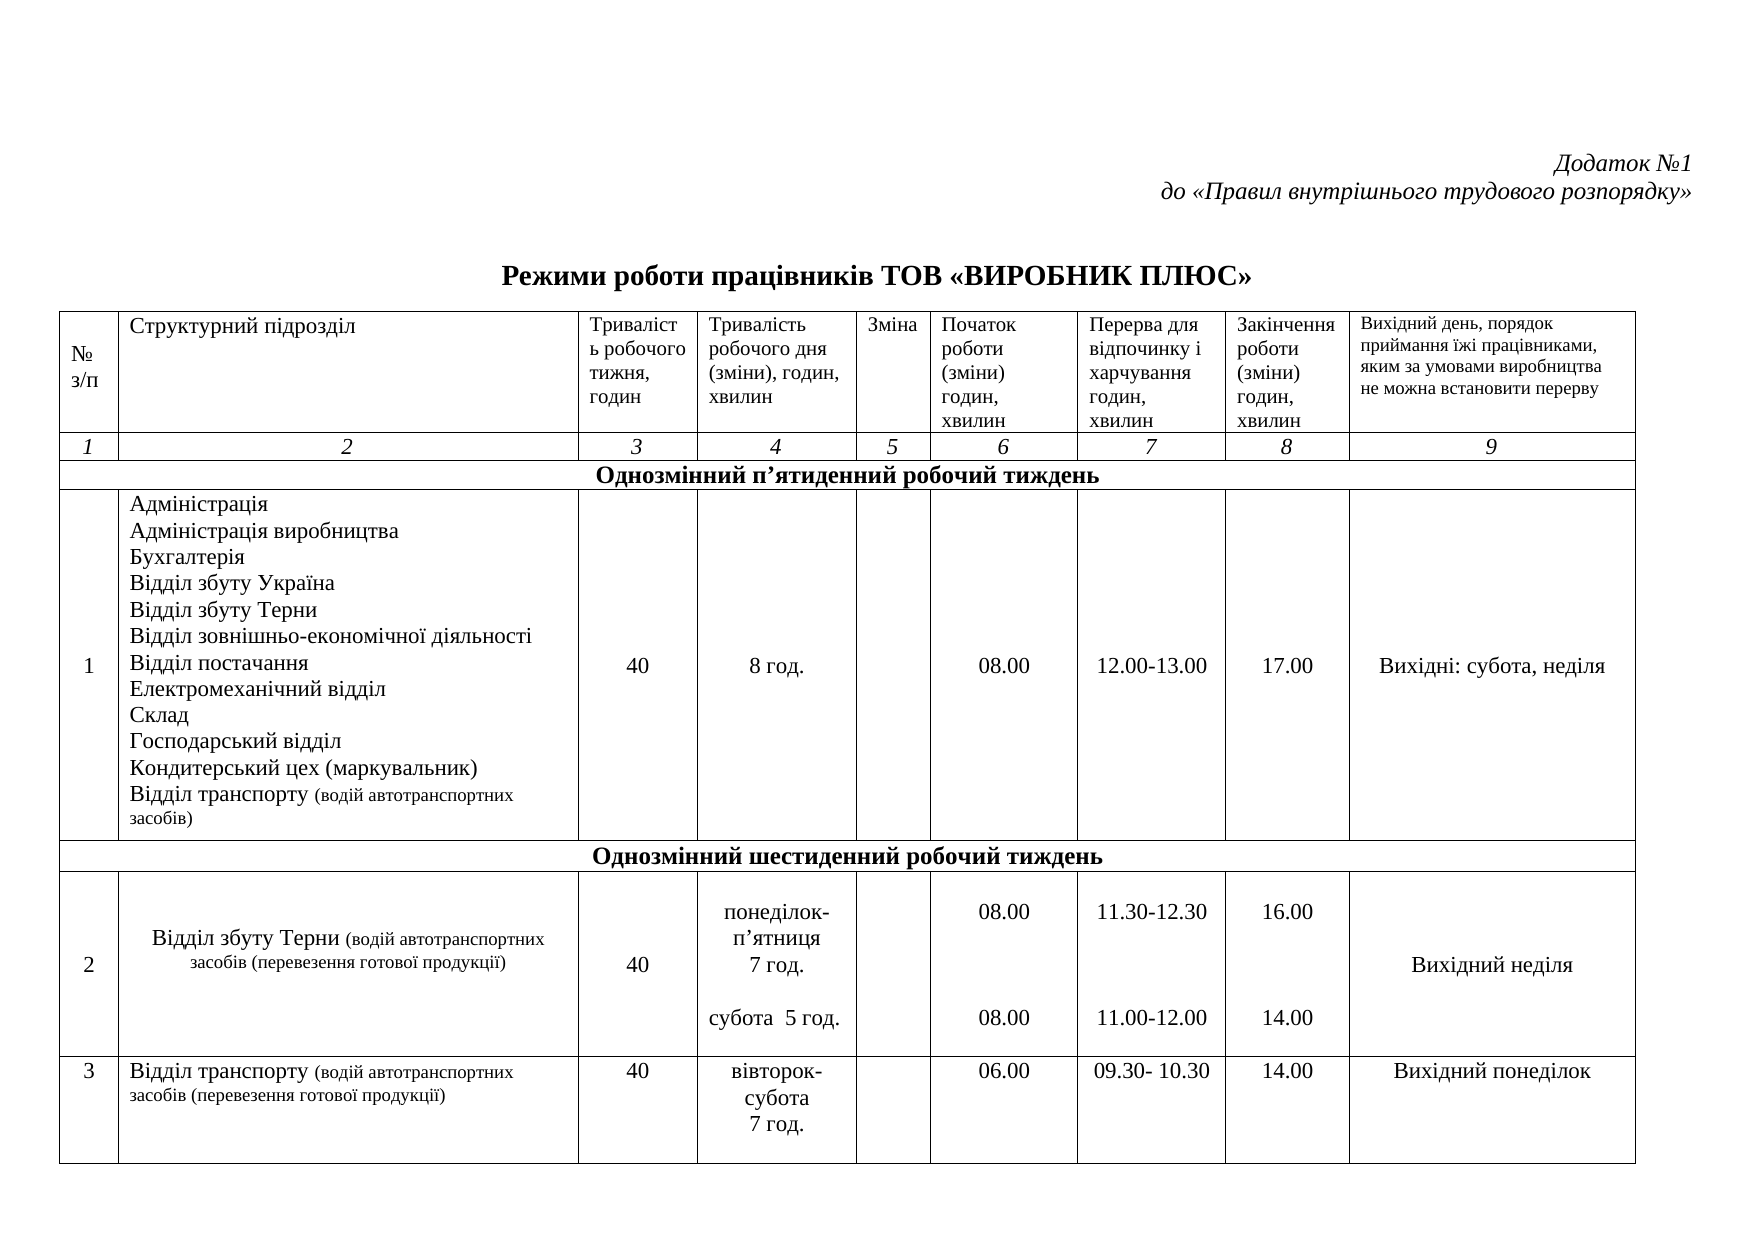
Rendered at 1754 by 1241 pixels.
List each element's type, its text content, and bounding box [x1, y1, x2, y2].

table_header Структурний підрозділ [119, 312, 578, 432]
table_cell Однозмінний шестиденний робочий тиждень [60, 841, 1635, 871]
text до «Правил внутрішнього трудового розпорядку» [59, 176, 1695, 205]
table_cell [857, 872, 930, 1056]
table_cell понеділок-п’ятниця 7 год. субота 5 год. [698, 872, 856, 1056]
table_cell 40 [579, 1057, 697, 1163]
table_cell [857, 490, 930, 840]
table_header Тривалість робочого тижня, годин [579, 312, 697, 432]
table_cell 7 [1078, 433, 1225, 459]
table_header Вихідний день, порядок приймання їжі працівниками, яким за умовами виробництва не можна встановити перерву [1350, 312, 1635, 432]
table_cell 2 [119, 433, 578, 459]
table_header Перерва для відпочинку і харчування годин, хвилин [1078, 312, 1225, 432]
table_cell 16.00 14.00 [1226, 872, 1349, 1056]
text Режими роботи працівників ТОВ «ВИРОБНИК ПЛЮС» [59, 258, 1695, 292]
table_cell Відділ збуту Терни (водій автотранспортних засобів (перевезення готової продукції) [119, 872, 578, 1056]
table_cell 11.30-12.30 11.00-12.00 [1078, 872, 1225, 1056]
table_cell 6 [931, 433, 1077, 459]
table_cell 1 [60, 433, 118, 459]
table_cell 2 [60, 872, 118, 1056]
table_header № з/п [60, 312, 118, 432]
table_cell Вихідний неділя [1350, 872, 1635, 1056]
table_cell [698, 1057, 856, 1163]
table_cell 12.00-13.00 [1078, 490, 1225, 840]
table_cell 8 [1226, 433, 1349, 459]
table_cell 14.00 12.00 [1226, 1057, 1349, 1163]
table_cell [857, 1057, 930, 1163]
table_cell 5 [857, 433, 930, 459]
table_header Тривалість робочого дня (зміни), годин, хвилин [698, 312, 856, 432]
table_header Зміна [857, 312, 930, 432]
table_cell 1 [60, 490, 118, 840]
table_cell 3 [579, 433, 697, 459]
text Додаток №1 [59, 148, 1639, 176]
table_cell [1078, 1057, 1225, 1163]
table_cell Однозмінний п’ятиденний робочий тиждень [60, 461, 1635, 489]
table_cell 8 год. [698, 490, 856, 840]
table_cell 17.00 [1226, 490, 1349, 840]
table_cell Вихідні: субота, неділя [1350, 490, 1635, 840]
table_cell 4 [698, 433, 856, 459]
table_cell Адміністрація Адміністрація виробництва Бухгалтерія Відділ збуту Україна Відділ збуту Терни Відділ зовнішньо-економічної діяльності Відділ постачання Електромеханічний відділ Склад Господарський відділ Кондитерський цех (маркувальник) Відділ транспорту (водій автотранспортних засобів) [119, 490, 578, 840]
table_header Початок роботи (зміни) годин, хвилин [931, 312, 1077, 432]
table_cell 3 [60, 1057, 118, 1163]
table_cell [119, 1057, 578, 1163]
table_cell Вихідний понеділок [1350, 1057, 1635, 1163]
table_cell 06.00 06.00 [931, 1057, 1077, 1163]
table_header Закінчення роботи (зміни) годин, хвилин [1226, 312, 1349, 432]
table_cell 40 [579, 490, 697, 840]
table_cell 9 [1350, 433, 1635, 459]
table_cell 08.00 08.00 [931, 872, 1077, 1056]
table_cell 40 [579, 872, 697, 1056]
table_cell 08.00 [931, 490, 1077, 840]
